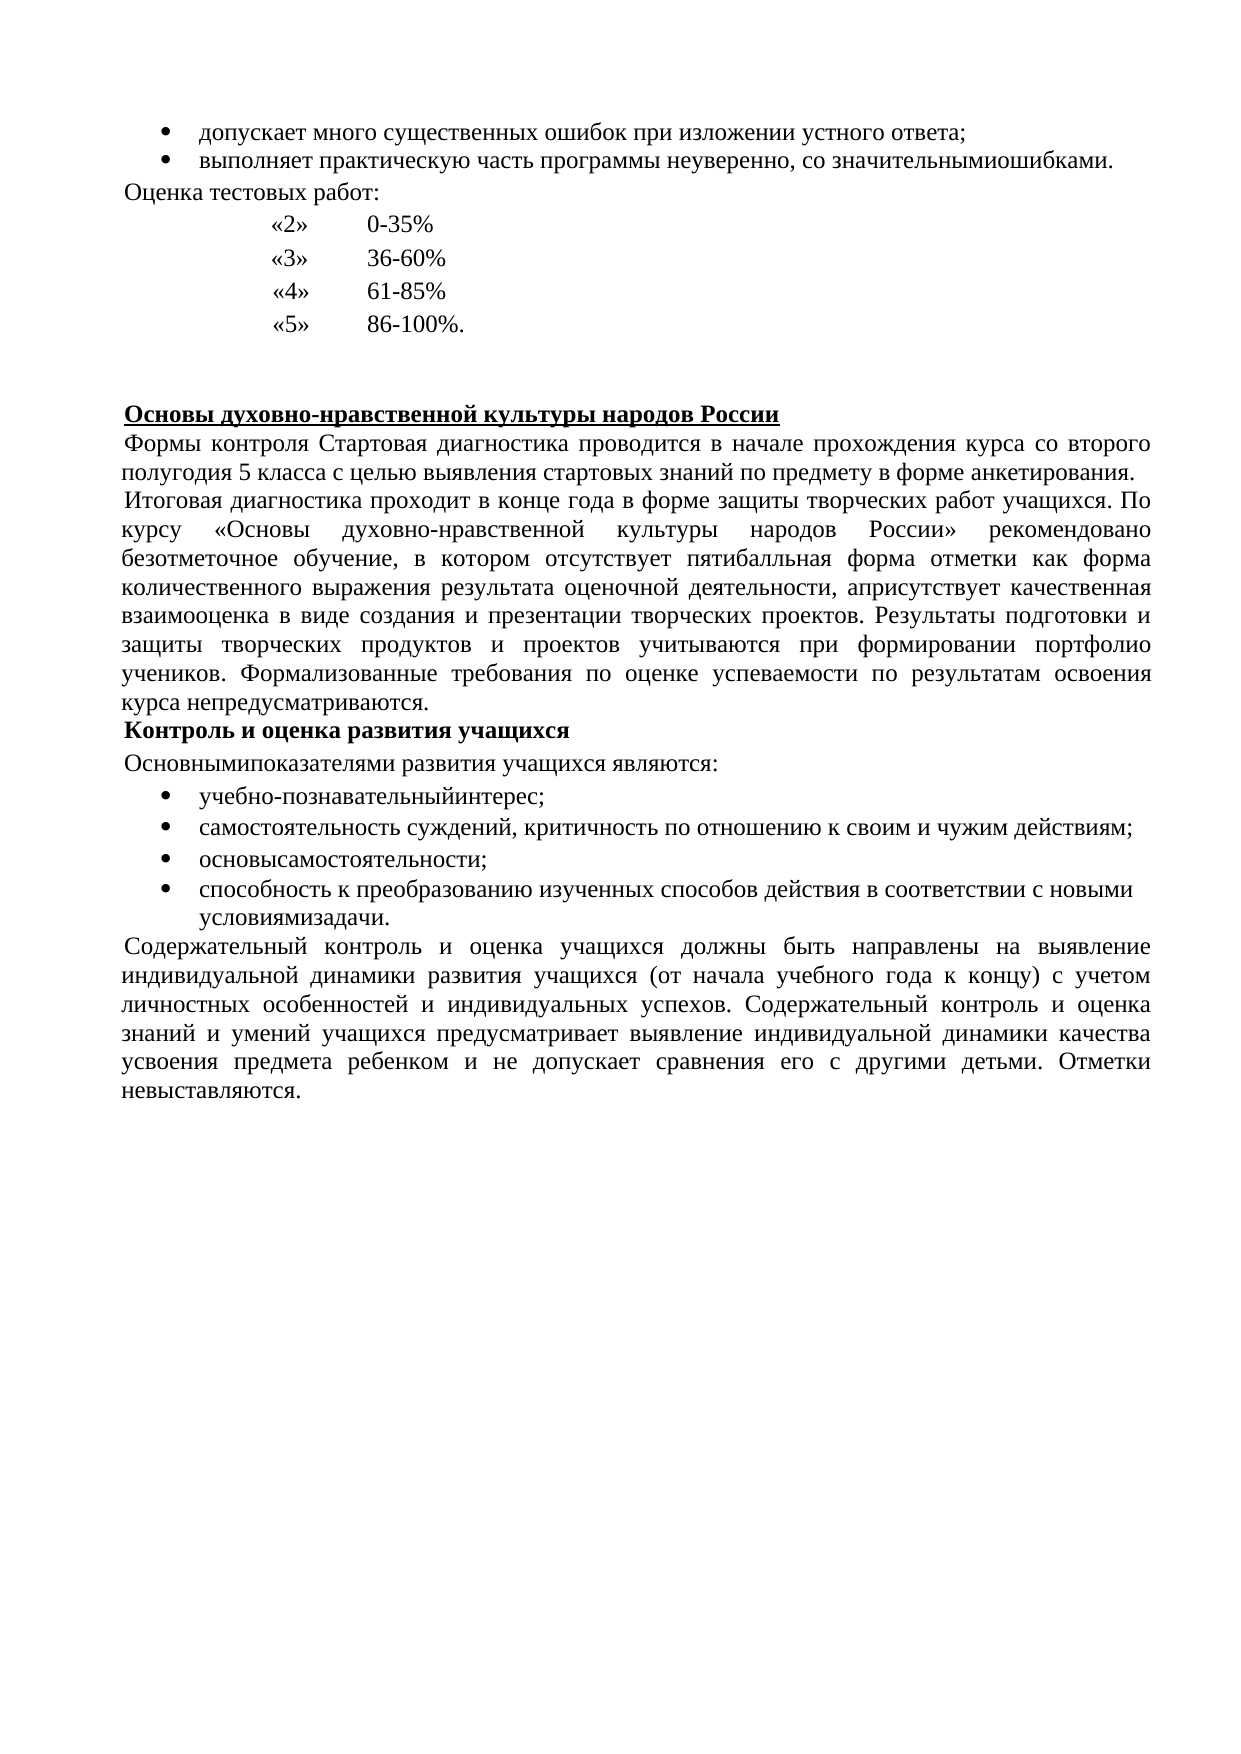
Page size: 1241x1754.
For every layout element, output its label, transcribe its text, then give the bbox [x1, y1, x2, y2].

text Оценка тестовых работ: [121, 174, 1223, 208]
table_header 0-35% [349, 208, 509, 241]
text Содержательный контроль и оценка учащихся должны быть направлены на выявление индивидуальной динамики развития учащихся (от начала учебного года к концу) с учетом личностных особенностей и индивидуальных успехов. Содержательный контроль и оценка знаний и умений учащихся предусматривает выявление индивидуальной динамики качества усвоения предмета ребенком и не допускает сравнения его с другими детьми. Отметки невыставляются. [121, 931, 1152, 1104]
text Основнымипоказателями развития учащихся являются: [121, 744, 1223, 778]
list основысамостоятельности; [161, 840, 1223, 874]
table_cell 36-60% [349, 241, 509, 274]
list самостоятельность суждений, критичность по отношению к своим и чужим действиям; [161, 812, 1151, 840]
list учебно-познавательныйинтерес; [161, 778, 1223, 812]
list допускает много существенных ошибок при изложении устного ответа; [161, 117, 1152, 145]
table_cell «5» [253, 308, 349, 341]
text Итоговая диагностика проходит в конце года в форме защиты творческих работ учащихся. По курсу «Основы духовно-нравственной культуры народов России» рекомендовано безотметочное обучение, в котором отсутствует пятибалльная форма отметки как форма количественного выражения результата оценочной деятельности, априсутствует качественная взаимооценка в виде создания и презентации творческих проектов. Результаты подготовки и защиты творческих продуктов и проектов учитываются при формировании портфолио учеников. Формализованные требования по оценке успеваемости по результатам освоения курса непредусматриваются. [121, 485, 1152, 715]
table_cell «3» [253, 241, 349, 274]
table_cell «4» [253, 275, 349, 308]
table_header «2» [253, 208, 349, 241]
text Контроль и оценка развития учащихся [121, 715, 1152, 744]
text Формы контроля Стартовая диагностика проводится в начале прохождения курса со второго полугодия 5 класса с целью выявления стартовых знаний по предмету в форме анкетирования. [121, 428, 1152, 485]
table_cell 86-100%. [349, 308, 509, 341]
list выполняет практическую часть программы неуверенно, со значительнымиошибками. [161, 145, 1152, 174]
list способность к преобразованию изученных способов действия в соответствии с новыми условиямизадачи. [161, 874, 1152, 931]
table_cell 61-85% [349, 275, 509, 308]
subtitle Основы духовно-нравственной культуры народов России [121, 399, 1152, 428]
